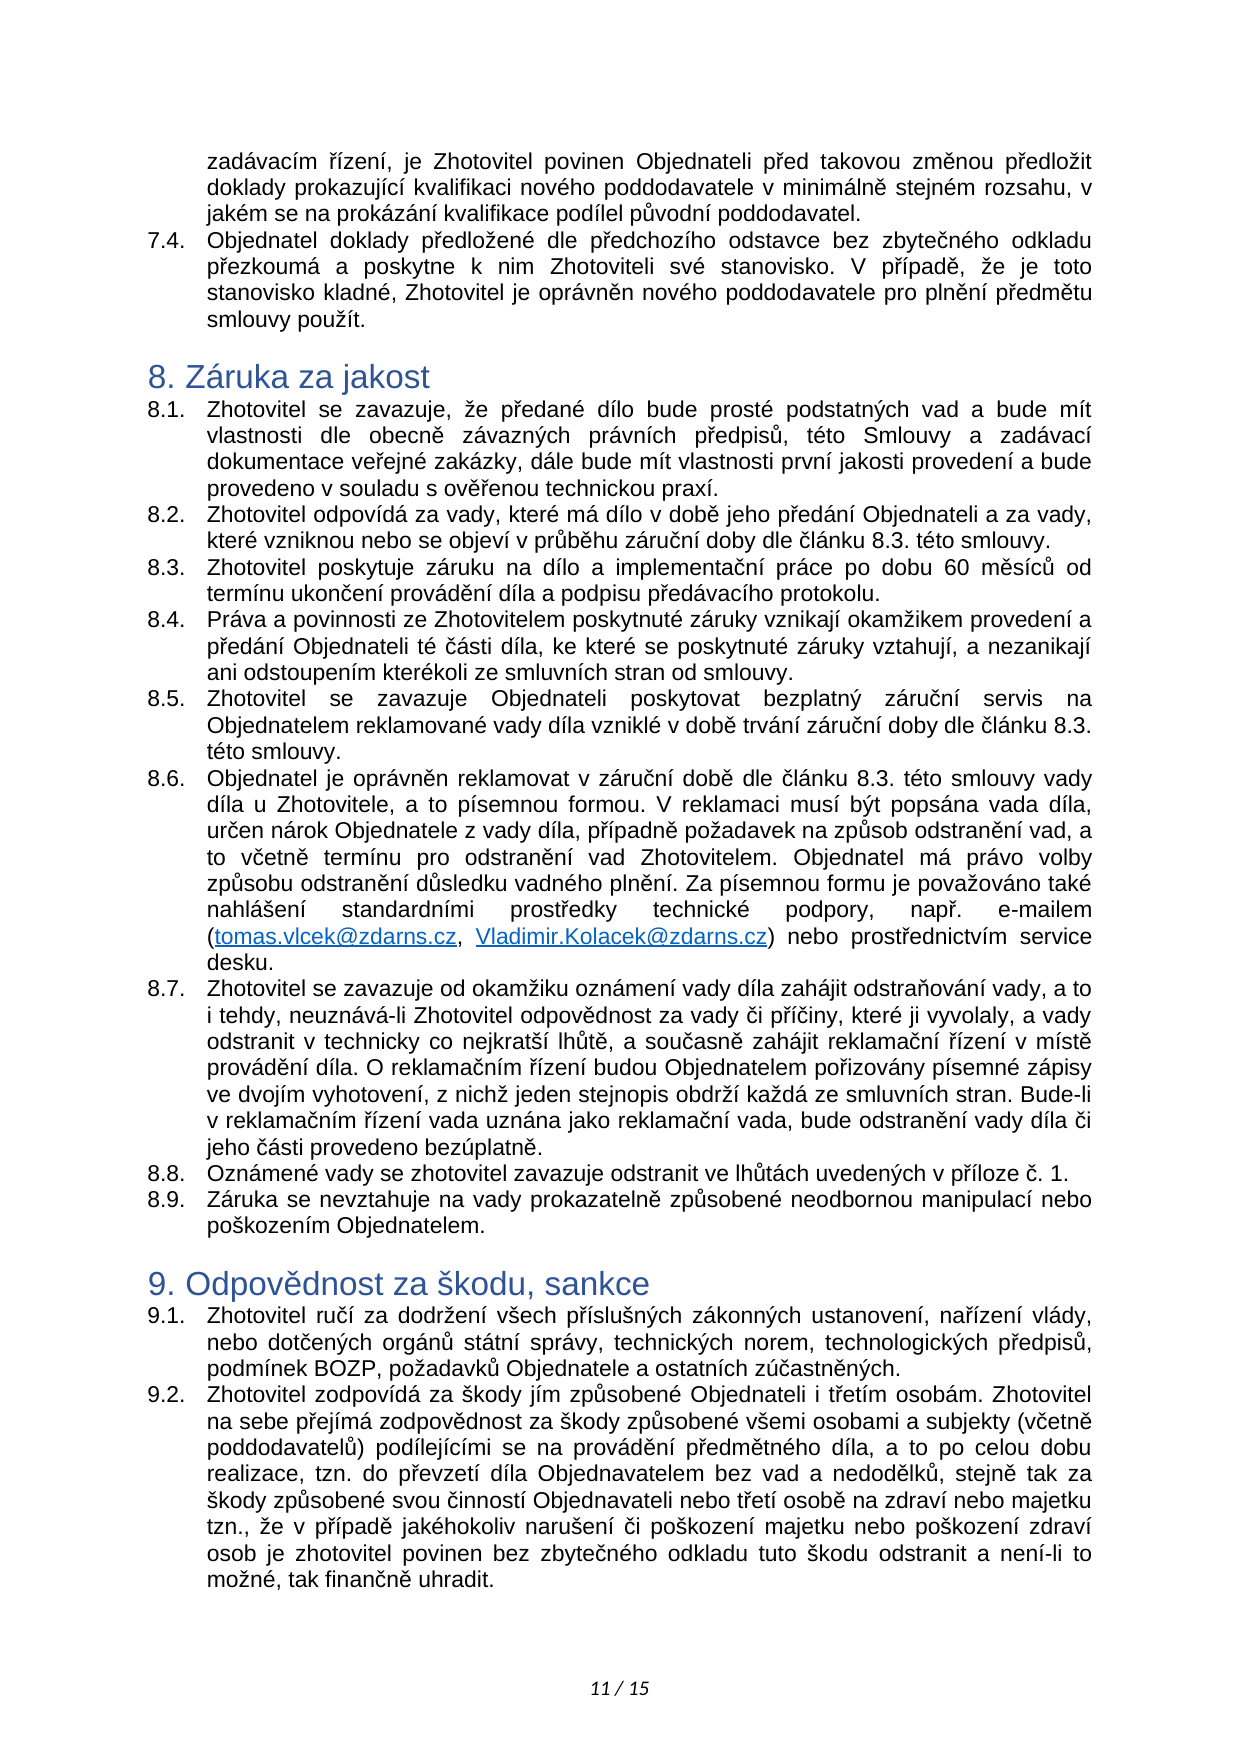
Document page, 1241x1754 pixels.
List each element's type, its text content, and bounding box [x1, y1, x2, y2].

list Záruka se nevztahuje na vady prokazatelně způsobené neodbornou manipulací nebo poškozením Objednatelem. [147, 1186, 1093, 1239]
list Zhotovitel poskytuje záruku na dílo a implementační práce po dobu 60 měsíců od termínu ukončení provádění díla a podpisu předávacího protokolu. [147, 554, 1093, 606]
subtitle Záruka za jakost [148, 357, 1093, 396]
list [147, 148, 1093, 227]
list Zhotovitel se zavazuje od okamžiku oznámení vady díla zahájit odstraňování vady, a to i tehdy, neuznává-li Zhotovitel odpovědnost za vady či příčiny, které ji vyvolaly, a vady odstranit v technicky co nejkratší lhůtě, a současně zahájit reklamační řízení v místě provádění díla. O reklamačním řízení budou Objednatelem pořizovány písemné zápisy ve dvojím vyhotovení, z nichž jeden stejnopis obdrží každá ze smluvních stran. Bude-li v reklamačním řízení vada uznána jako reklamační vada, bude odstranění vady díla či jeho části provedeno bezúplatně. [147, 975, 1093, 1160]
list Zhotovitel ručí za dodržení všech příslušných zákonných ustanovení, nařízení vlády, nebo dotčených orgánů státní správy, technických norem, technologických předpisů, podmínek BOZP, požadavků Objednatele a ostatních zúčastněných. [147, 1302, 1093, 1381]
list Objednatel doklady předložené dle předchozího odstavce bez zbytečného odkladu přezkoumá a poskytne k nim Zhotoviteli své stanovisko. V případě, že je toto stanovisko kladné, Zhotovitel je oprávněn nového poddodavatele pro plnění předmětu smlouvy použít. [147, 227, 1093, 332]
list Práva a povinnosti ze Zhotovitelem poskytnuté záruky vznikají okamžikem provedení a předání Objednateli té části díla, ke které se poskytnuté záruky vztahují, a nezanikají ani odstoupením kterékoli ze smluvních stran od smlouvy. [147, 606, 1093, 685]
list Objednatel je oprávněn reklamovat v záruční době dle článku 8.3. této smlouvy vady díla u Zhotovitele, a to písemnou formou. V reklamaci musí být popsána vada díla, určen nárok Objednatele z vady díla, případně požadavek na způsob odstranění vad, a to včetně termínu pro odstranění vad Zhotovitelem. Objednatel má právo volby způsobu odstranění důsledku vadného plnění. Za písemnou formu je považováno také nahlášení standardními prostředky technické podpory, např. e-mailem (tomas.vlcek@zdarns.cz, Vladimir.Kolacek@zdarns.cz) nebo prostřednictvím service desku. [147, 764, 1093, 975]
list Oznámené vady se zhotovitel zavazuje odstranit ve lhůtách uvedených v příloze č. 1. [147, 1160, 1093, 1186]
list Zhotovitel se zavazuje Objednateli poskytovat bezplatný záruční servis na Objednatelem reklamované vady díla vzniklé v době trvání záruční doby dle článku 8.3. této smlouvy. [147, 685, 1093, 764]
list Zhotovitel odpovídá za vady, které má dílo v době jeho předání Objednateli a za vady, které vzniknou nebo se objeví v průběhu záruční doby dle článku 8.3. této smlouvy. [147, 501, 1093, 554]
list Zhotovitel zodpovídá za škody jím způsobené Objednateli i třetím osobám. Zhotovitel na sebe přejímá zodpovědnost za škody způsobené všemi osobami a subjekty (včetně poddodavatelů) podílejícími se na provádění předmětného díla, a to po celou dobu realizace, tzn. do převzetí díla Objednavatelem bez vad a nedodělků, stejně tak za škody způsobené svou činností Objednavateli nebo třetí osobě na zdraví nebo majetku tzn., že v případě jakéhokoliv narušení či poškození majetku nebo poškození zdraví osob je zhotovitel povinen bez zbytečného odkladu tuto škodu odstranit a není-li to možné, tak finančně uhradit. [147, 1381, 1093, 1592]
list Zhotovitel se zavazuje, že předané dílo bude prosté podstatných vad a bude mít vlastnosti dle obecně závazných právních předpisů, této Smlouvy a zadávací dokumentace veřejné zakázky, dále bude mít vlastnosti první jakosti provedení a bude provedeno v souladu s ověřenou technickou praxí. [147, 396, 1093, 501]
subtitle Odpovědnost za škodu, sankce [148, 1264, 1093, 1302]
